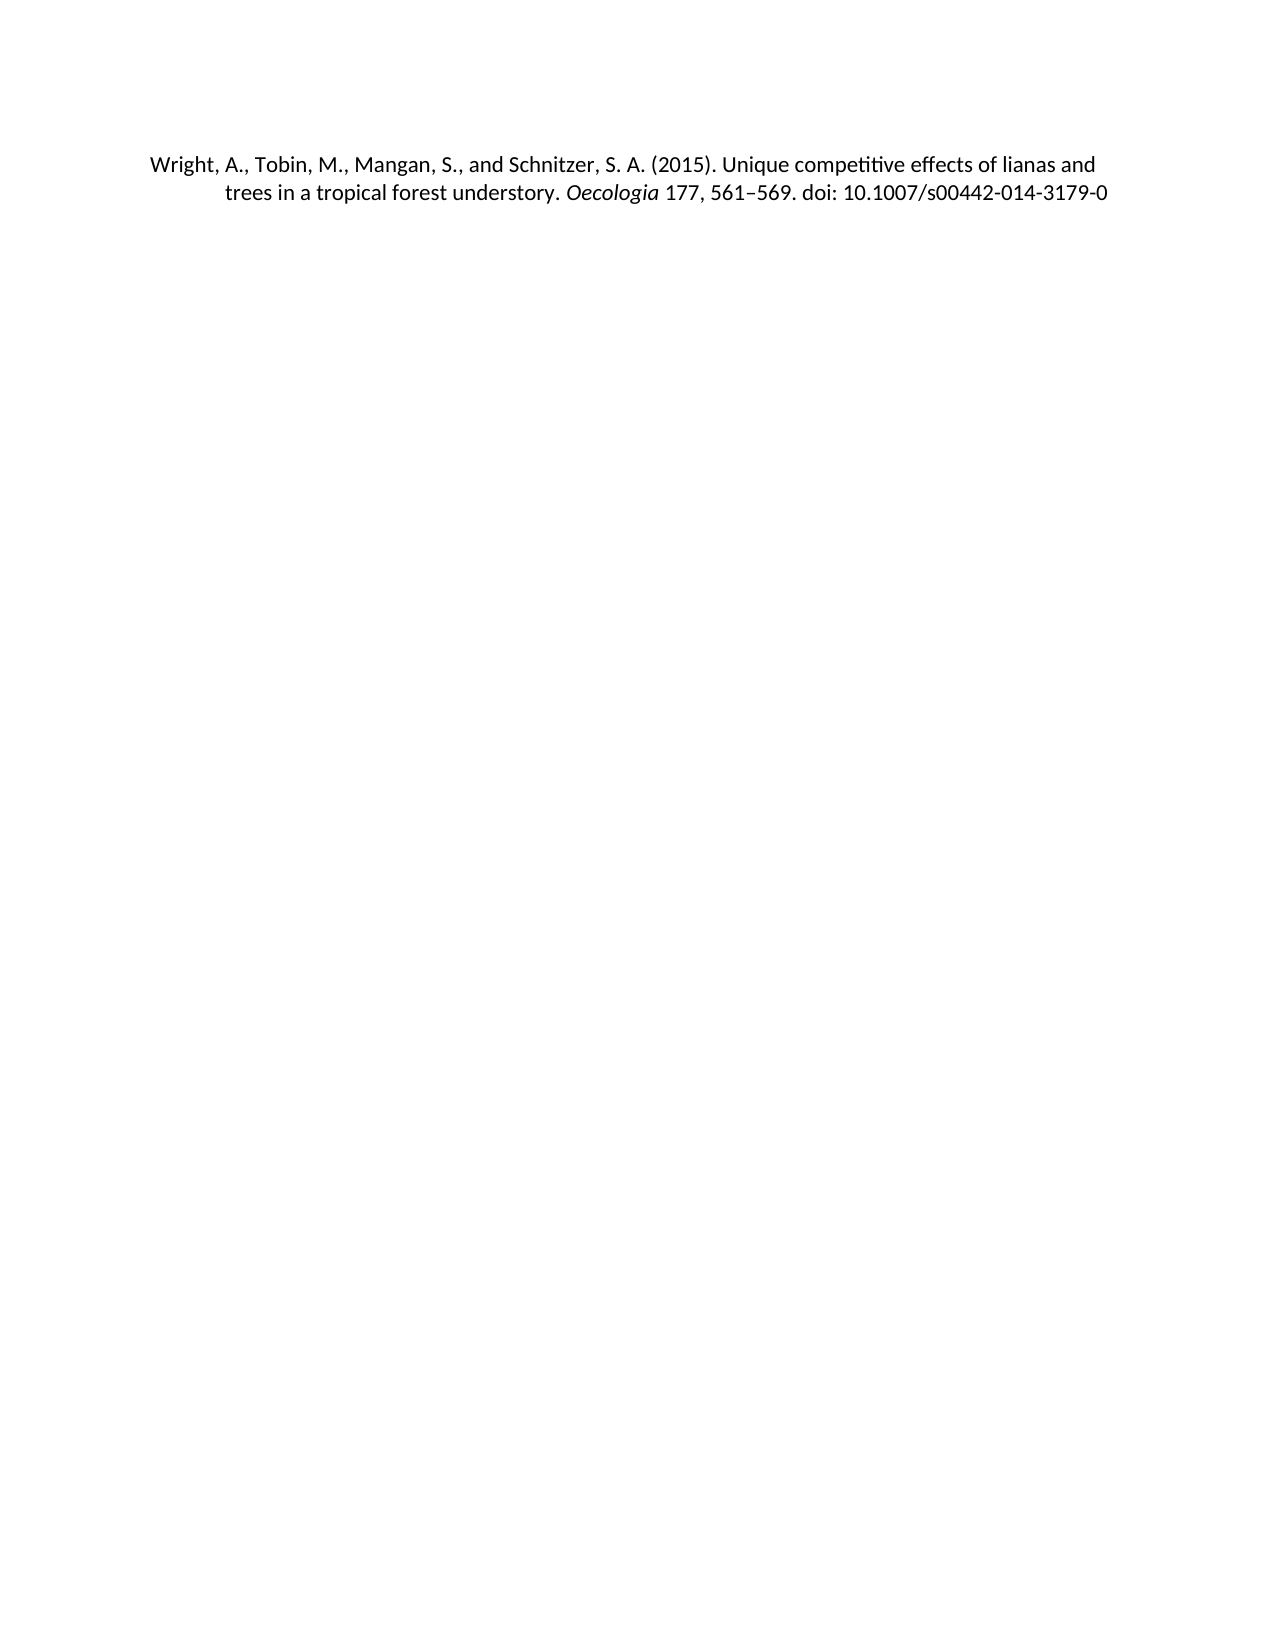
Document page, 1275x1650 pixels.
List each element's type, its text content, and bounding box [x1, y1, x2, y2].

text Wright, A., Tobin, M., Mangan, S., and Schnitzer, S. A. (2015). Unique competitive effects of lianas and trees in a tropical forest understory. Oecologia 177, 561–569. doi: 10.1007/s00442-014-3179-0 [150, 150, 1125, 206]
